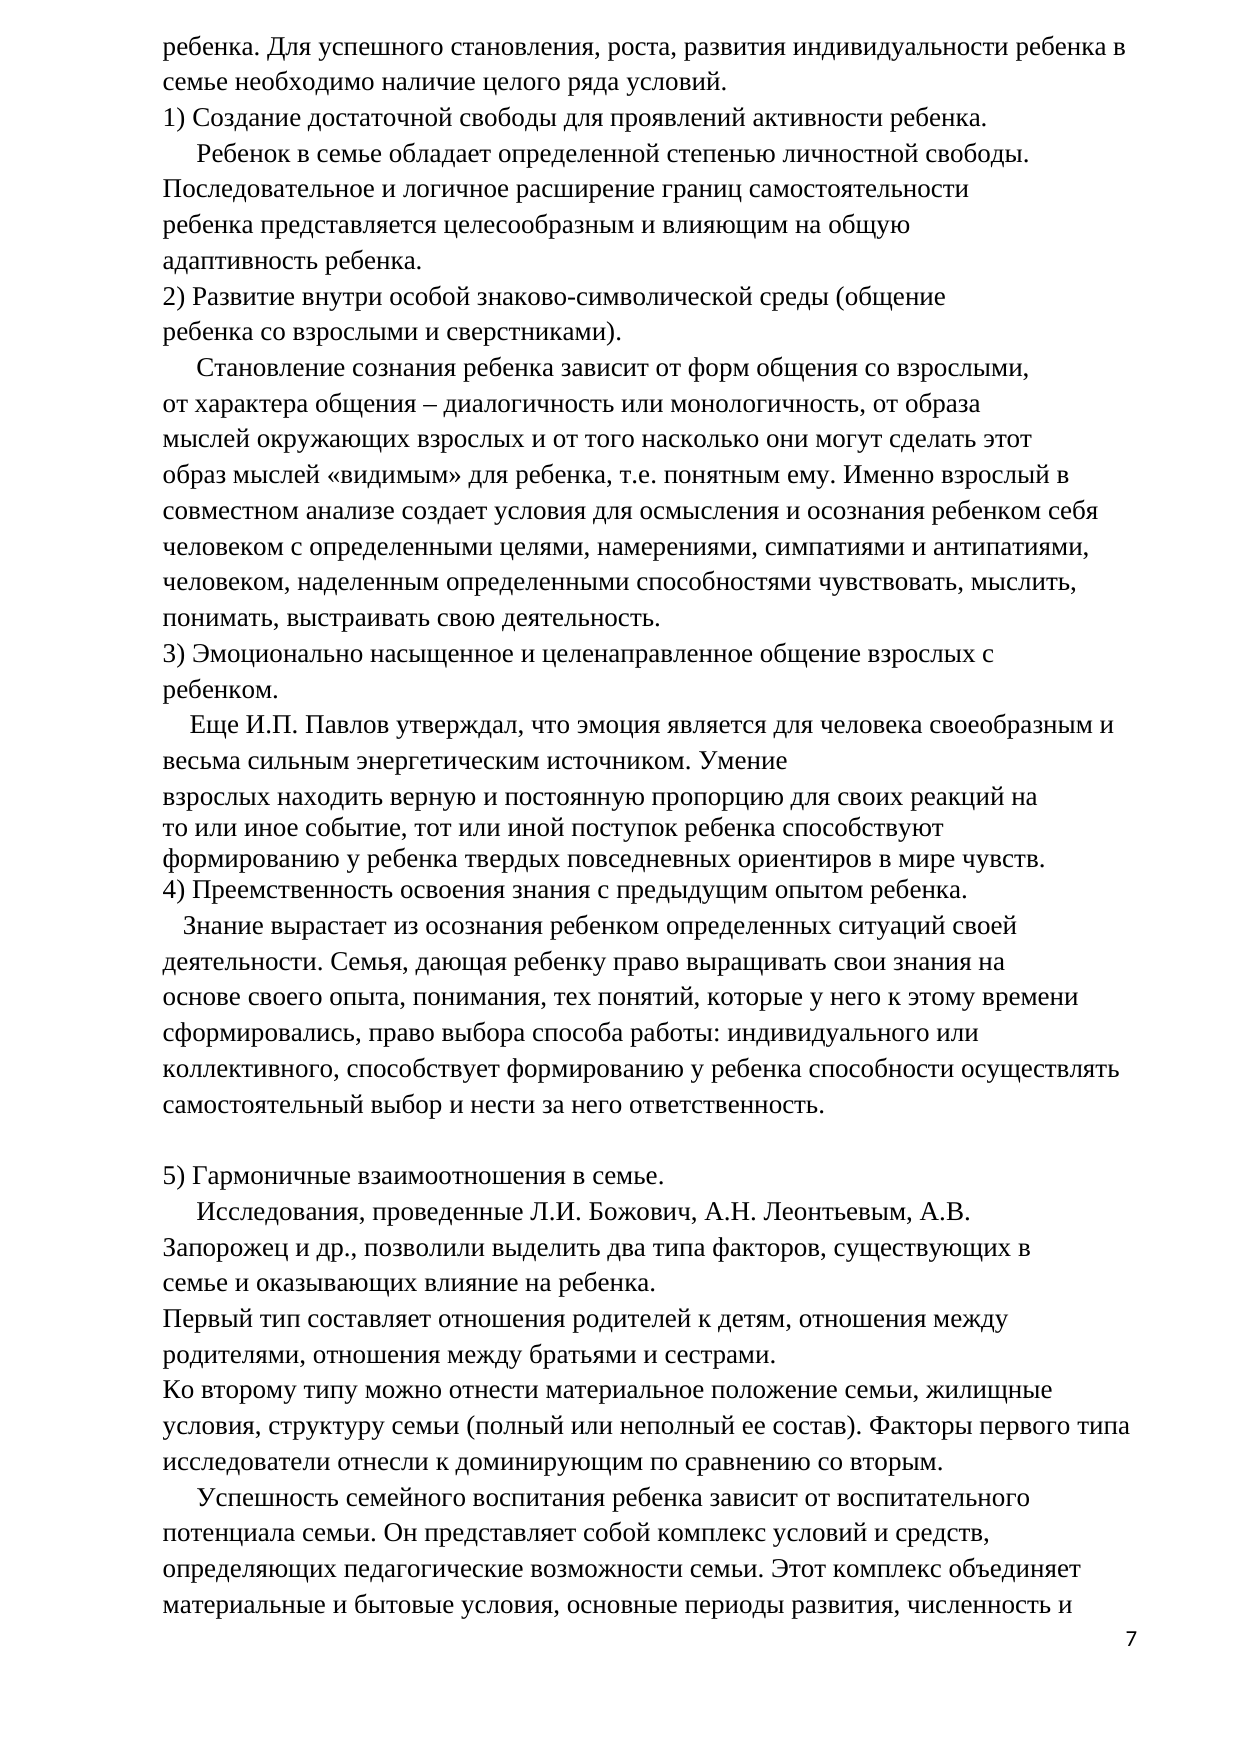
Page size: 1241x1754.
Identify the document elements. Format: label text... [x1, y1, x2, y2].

text 3) Эмоционально насыщенное и целенаправленное общение взрослых с [162, 637, 1137, 668]
text Запорожец и др., позволили выделить два типа факторов, существующих в [162, 1231, 1137, 1262]
text Исследования, проведенные Л.И. Божович, А.Н. Леонтьевым, А.В. [162, 1195, 1137, 1226]
text взрослых находить верную и постоянную пропорцию для своих реакций на [162, 780, 1137, 811]
text мыслей окружающих взрослых и от того насколько они могут сделать этот [162, 423, 1137, 454]
text потенциала семьи. Он представляет собой комплекс условий и средств, [162, 1516, 1137, 1548]
text от характера общения – диалогичность или монологичность, от образа [162, 387, 1137, 418]
text Успешность семейного воспитания ребенка зависит от воспитательного [162, 1481, 1137, 1512]
text родителями, отношения между братьями и сестрами. [162, 1338, 1137, 1369]
text 2) Развитие внутри особой знаково-символической среды (общение [162, 280, 1137, 311]
text 5) Гармоничные взаимоотношения в семье. [162, 1159, 1137, 1190]
text ребенка представляется целесообразным и влияющим на общую [162, 208, 1137, 239]
list Создание достаточной свободы для проявлений активности ребенка. [162, 101, 1137, 132]
text Знание вырастает из осознания ребенком определенных ситуаций своей [162, 909, 1137, 940]
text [162, 1552, 1137, 1619]
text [162, 29, 1137, 96]
text Последовательное и логичное расширение границ самостоятельности [162, 172, 1137, 204]
text семье и оказывающих влияние на ребенка. [162, 1266, 1137, 1297]
text ребенком. [162, 673, 1137, 704]
text адаптивность ребенка. [162, 244, 1137, 275]
text Становление сознания ребенка зависит от форм общения со взрослыми, [162, 351, 1137, 382]
text то или иное событие, тот или иной поступок ребенка способствуют [162, 811, 1137, 842]
text Первый тип составляет отношения родителей к детям, отношения между [162, 1302, 1137, 1333]
text Ко второму типу можно отнести материальное положение семьи, жилищные условия, структуру семьи (полный или неполный ее состав). Факторы первого типа исследователи отнесли к доминирующим по сравнению со вторым. [162, 1373, 1137, 1476]
text Еще И.П. Павлов утверждал, что эмоция является для человека своеобразным и весьма сильным энергетическим источником. Умение [162, 708, 1137, 775]
text Ребенок в семье обладает определенной степенью личностной свободы. [162, 137, 1137, 168]
text 4) Преемственность освоения знания с предыдущим опытом ребенка. [162, 873, 1137, 904]
text образ мыслей «видимым» для ребенка, т.е. понятным ему. Именно взрослый в совместном анализе создает условия для осмысления и осознания ребенком себя человеком с определенными целями, намерениями, симпатиями и антипатиями, человеком, наделенным определенными способностями чувствовать, мыслить, понимать, выстраивать свою деятельность. [162, 458, 1137, 632]
text ребенка со взрослыми и сверстниками). [162, 315, 1137, 347]
text основе своего опыта, понимания, тех понятий, которые у него к этому времени сформировались, право выбора способа работы: индивидуального или коллективного, способствует формированию у ребенка способности осуществлять самостоятельный выбор и нести за него ответственность. [162, 981, 1137, 1119]
text деятельности. Семья, дающая ребенку право выращивать свои знания на [162, 945, 1137, 976]
text формированию у ребенка твердых повседневных ориентиров в мире чувств. [162, 842, 1137, 873]
